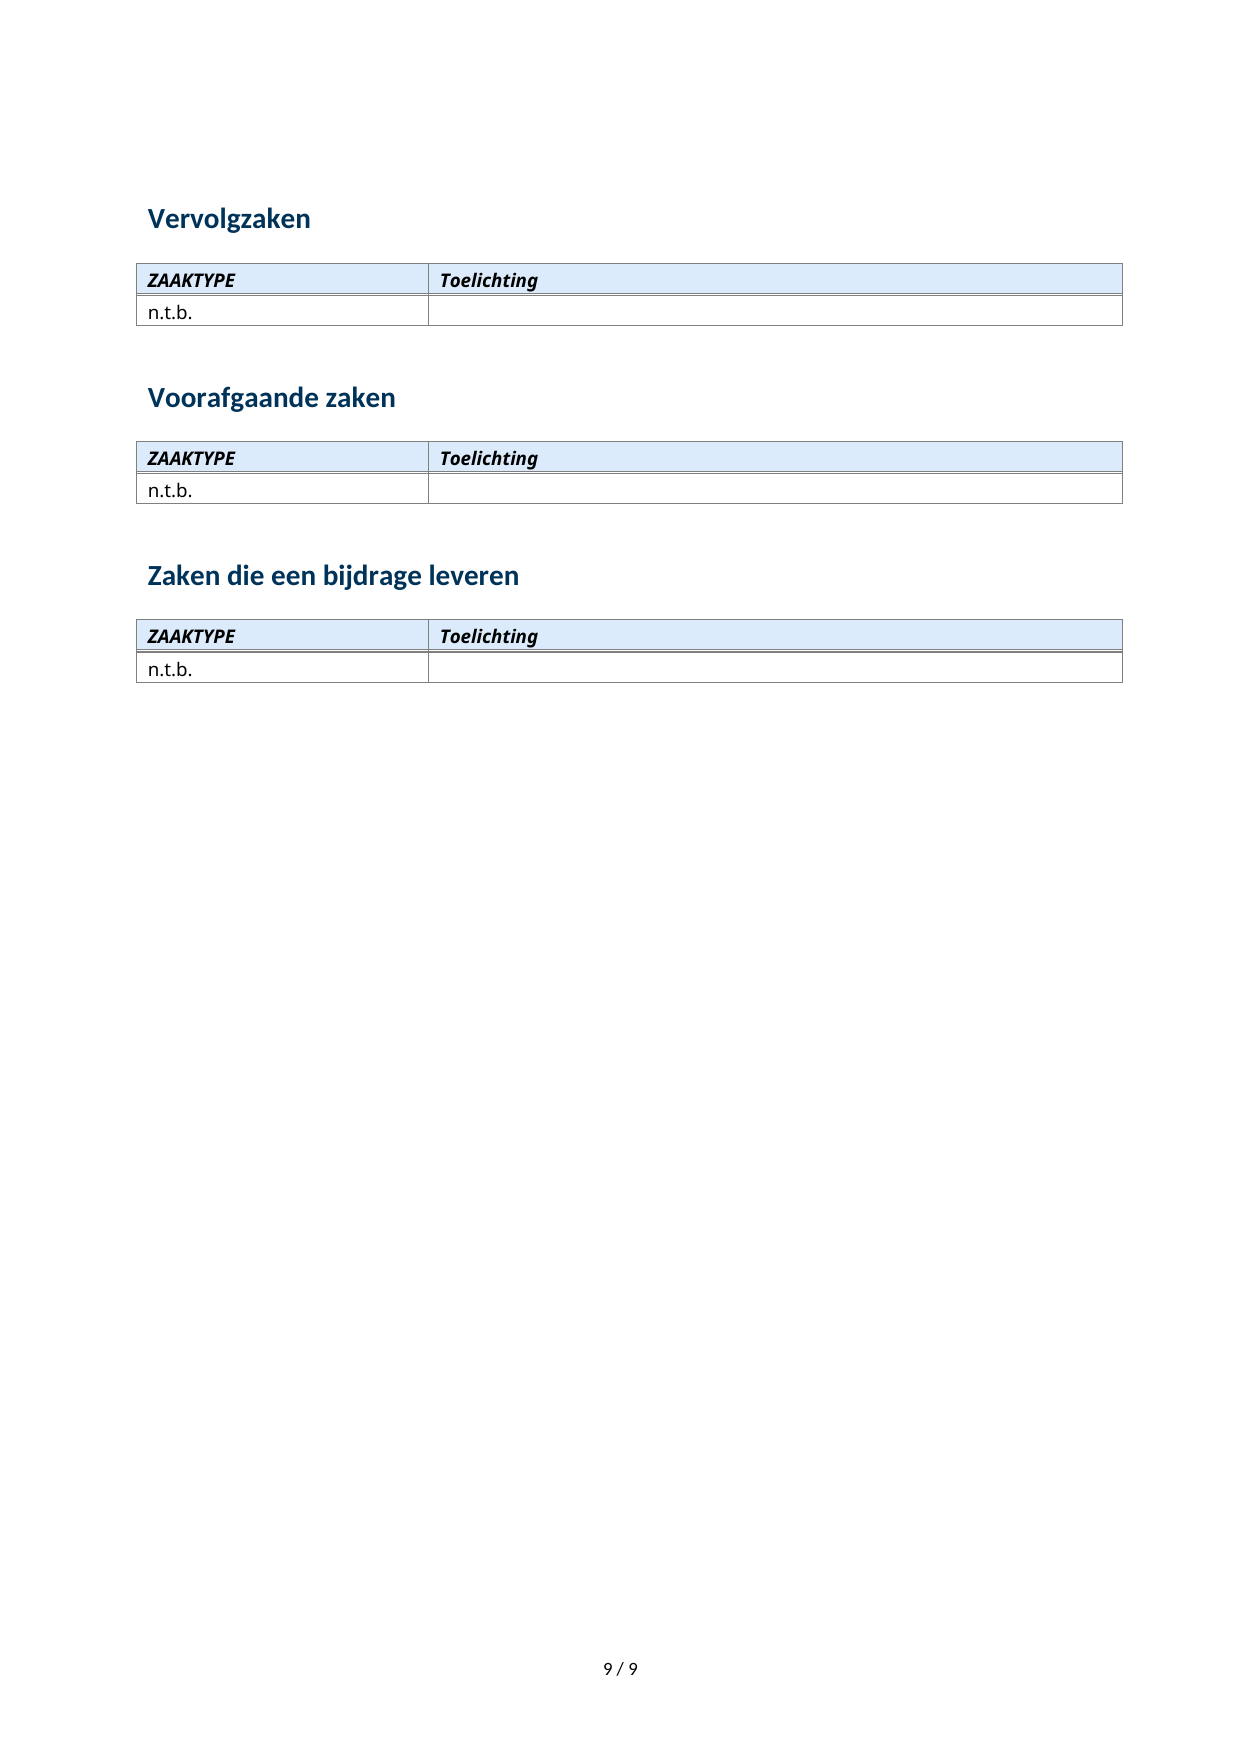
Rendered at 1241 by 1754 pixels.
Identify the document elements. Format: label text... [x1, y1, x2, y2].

table_header Toelichting [429, 620, 1122, 649]
text <br />Voorafgaande zaken [148, 379, 1093, 414]
table_header ZAAKTYPE [137, 264, 428, 293]
table_header ZAAKTYPE [137, 442, 428, 471]
table_cell n.t.b. [137, 296, 428, 325]
table_cell n.t.b. [137, 474, 428, 503]
table_header Toelichting [429, 264, 1122, 293]
table_cell [429, 474, 1122, 503]
text <br />Zaken die een bijdrage leveren [148, 557, 1093, 593]
table_cell n.t.b. [137, 653, 428, 682]
table_cell [429, 296, 1122, 325]
table_cell [429, 653, 1122, 682]
table_header ZAAKTYPE [137, 620, 428, 649]
table_header Toelichting [429, 442, 1122, 471]
text <br />Vervolgzaken [148, 201, 1093, 236]
